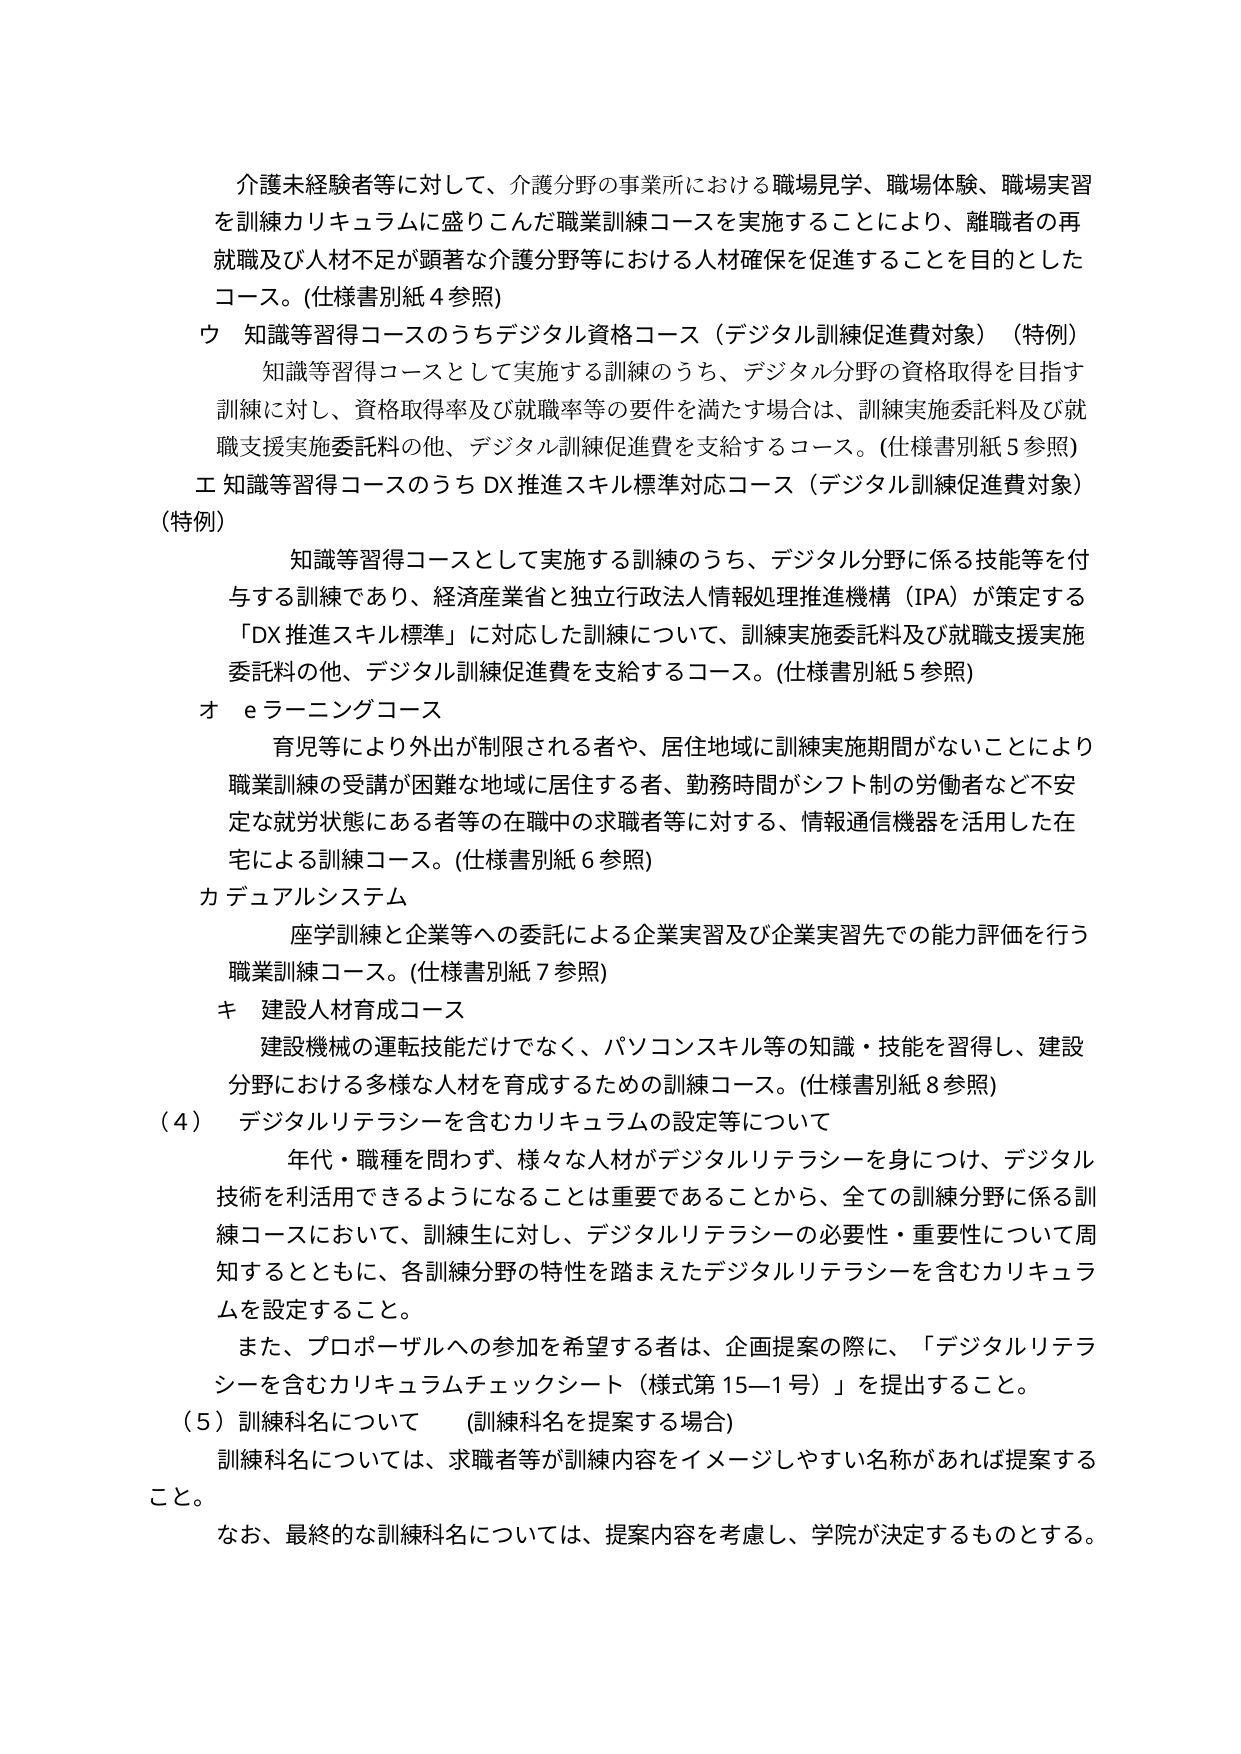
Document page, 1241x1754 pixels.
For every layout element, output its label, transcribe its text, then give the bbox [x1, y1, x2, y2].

text 知識等習得コースとして実施する訓練のうち、デジタル分野に係る技能等を付与する訓練であり、経済産業省と独立行政法人情報処理推進機構（IPA）が策定する「DX推進スキル標準」に対応した訓練について、訓練実施委託料及び就職支援実施委託料の他、デジタル訓練促進費を支給するコース。(仕様書別紙5参照) [148, 539, 1098, 689]
text （５）訓練科名について (訓練科名を提案する場合) [148, 1402, 1098, 1439]
text 年代・職種を問わず、様々な人材がデジタルリテラシーを身につけ、デジタル技術を利活用できるようになることは重要であることから、全ての訓練分野に係る訓練コースにおいて、訓練生に対し、デジタルリテラシーの必要性・重要性について周知するとともに、各訓練分野の特性を踏まえたデジタルリテラシーを含むカリキュラムを設定すること。 [148, 1139, 1098, 1327]
text （４） デジタルリテラシーを含むカリキュラムの設定等について [148, 1102, 1098, 1139]
text また、プロポーザルへの参加を希望する者は、企画提案の際に、「デジタルリテラシーを含むカリキュラムチェックシート（様式第15―1号）」を提出すること。 [213, 1327, 1098, 1402]
text 知識等習得コースとして実施する訓練のうち、デジタル分野の資格取得を目指す訓練に対し、資格取得率及び就職率等の要件を満たす場合は、訓練実施委託料及び就職支援実施委託料の他、デジタル訓練促進費を支給するコース。(仕様書別紙5参照) [148, 352, 1098, 464]
text カ デュアルシステム [148, 877, 1098, 914]
text エ 知識等習得コースのうちDX推進スキル標準対応コース（デジタル訓練促進費対象）（特例） [148, 464, 1098, 539]
text なお、最終的な訓練科名については、提案内容を考慮し、学院が決定するものとする。 [148, 1514, 1098, 1552]
text ウ 知識等習得コースのうちデジタル資格コース（デジタル訓練促進費対象）（特例） [148, 314, 1098, 352]
text 訓練科名については、求職者等が訓練内容をイメージしやすい名称があれば提案すること。 [148, 1439, 1098, 1514]
text 建設機械の運転技能だけでなく、パソコンスキル等の知識・技能を習得し、建設分野における多様な人材を育成するための訓練コース。(仕様書別紙8参照) [148, 1027, 1098, 1102]
text オ eラーニングコース [148, 689, 1098, 727]
text キ 建設人材育成コース [148, 989, 1098, 1027]
text 介護未経験者等に対して、介護分野の事業所における職場見学、職場体験、職場実習を訓練カリキュラムに盛りこんだ職業訓練コースを実施することにより、離職者の再就職及び人材不足が顕著な介護分野等における人材確保を促進することを目的としたコース。(仕様書別紙４参照) [213, 164, 1098, 314]
text 育児等により外出が制限される者や、居住地域に訓練実施期間がないことにより職業訓練の受講が困難な地域に居住する者、勤務時間がシフト制の労働者など不安定な就労状態にある者等の在職中の求職者等に対する、情報通信機器を活用した在宅による訓練コース。(仕様書別紙6参照) [148, 727, 1098, 877]
text 座学訓練と企業等への委託による企業実習及び企業実習先での能力評価を行う職業訓練コース。(仕様書別紙7参照) [148, 914, 1098, 989]
